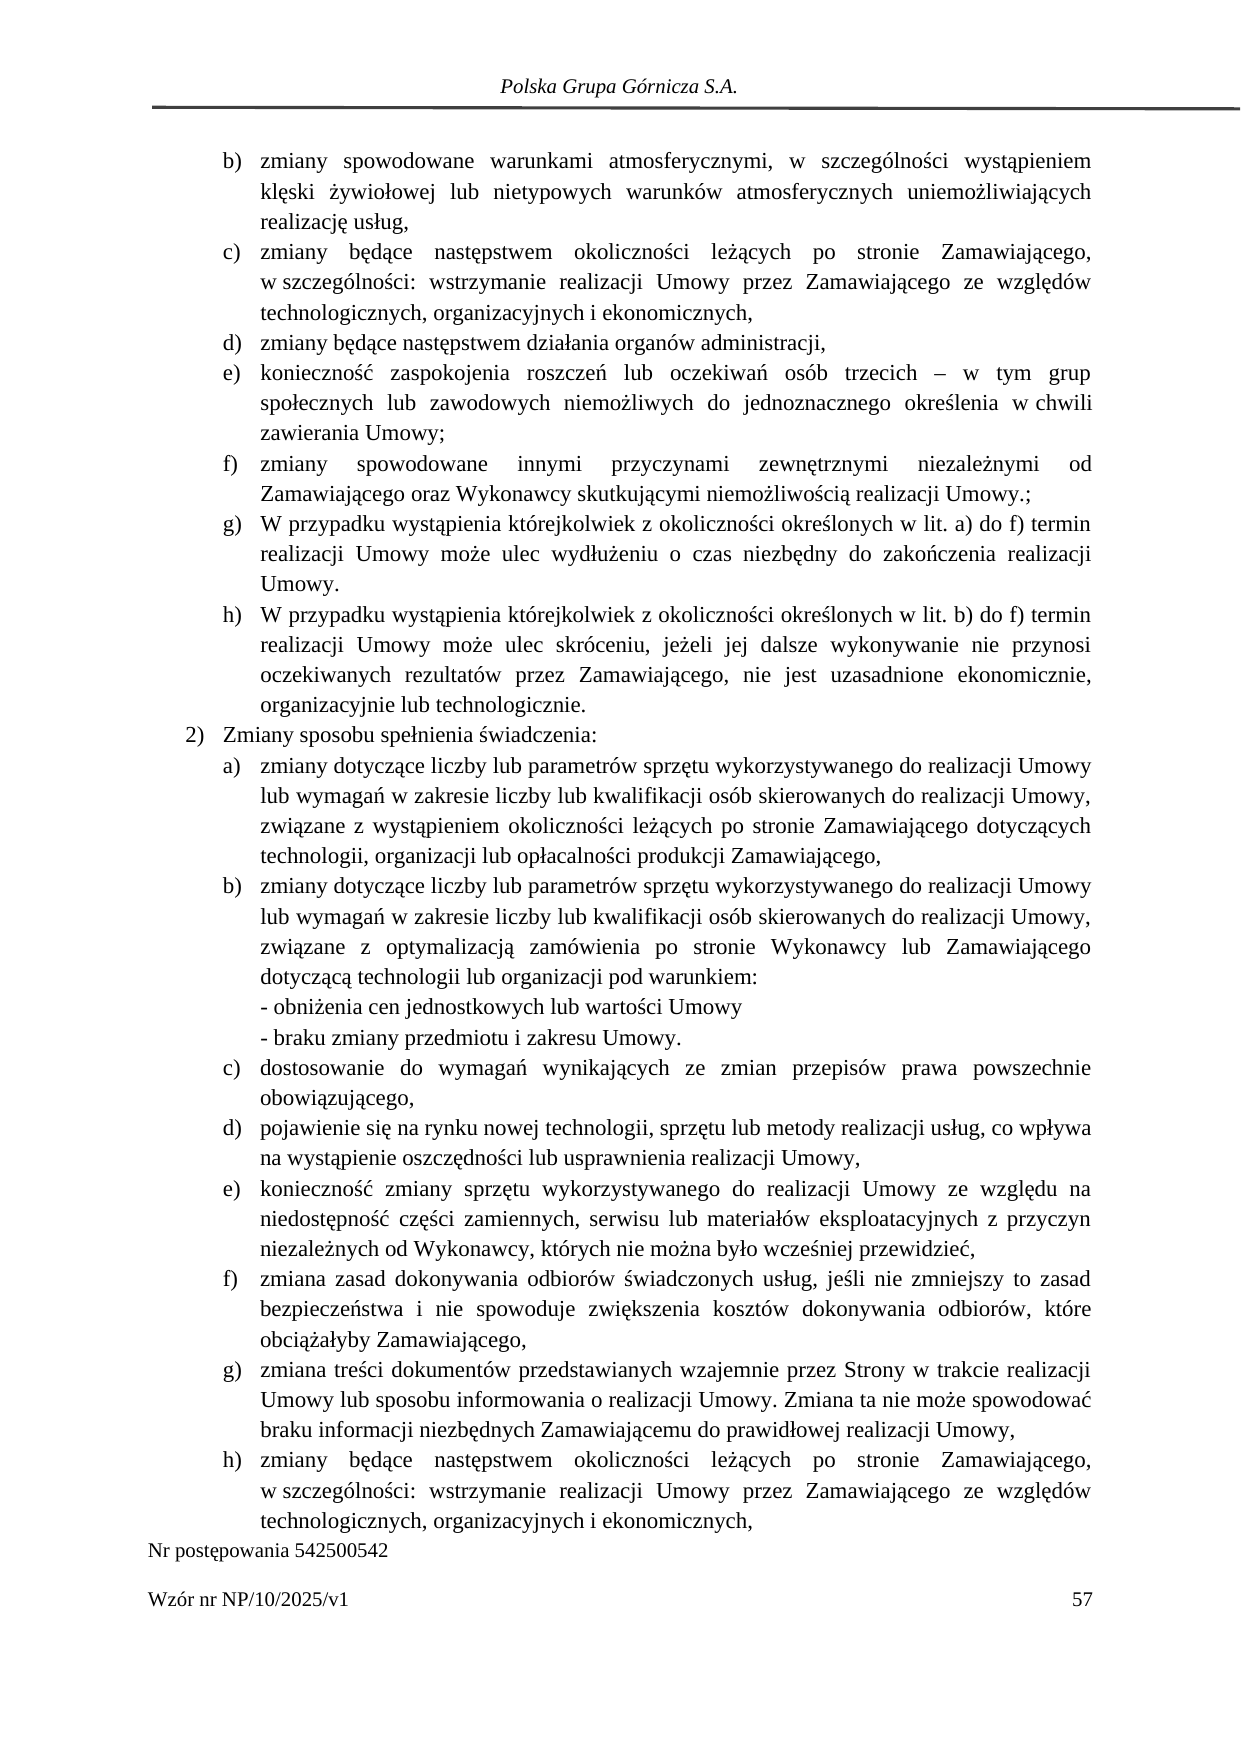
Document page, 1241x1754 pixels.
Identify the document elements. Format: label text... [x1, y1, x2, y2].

list zmiany będące następstwem okoliczności leżących po stronie Zamawiającego, w szczególności: wstrzymanie realizacji Umowy przez Zamawiającego ze względów technologicznych, organizacyjnych i ekonomicznych, [223, 1447, 1093, 1533]
list W przypadku wystąpienia którejkolwiek z okoliczności określonych w lit. a) do f) termin realizacji Umowy może ulec wydłużeniu o czas niezbędny do zakończenia realizacji Umowy. [223, 510, 1093, 597]
list konieczność zmiany sprzętu wykorzystywanego do realizacji Umowy ze względu na niedostępność części zamiennych, serwisu lub materiałów eksploatacyjnych z przyczyn niezależnych od Wykonawcy, których nie można było wcześniej przewidzieć, [223, 1175, 1093, 1261]
list zmiany będące następstwem działania organów administracji, [223, 329, 1093, 355]
list zmiana treści dokumentów przedstawianych wzajemnie przez Strony w trakcie realizacji Umowy lub sposobu informowania o realizacji Umowy. Zmiana ta nie może spowodować braku informacji niezbędnych Zamawiającemu do prawidłowej realizacji Umowy, [223, 1356, 1093, 1443]
list pojawienie się na rynku nowej technologii, sprzętu lub metody realizacji usług, co wpływa na wystąpienie oszczędności lub usprawnienia realizacji Umowy, [223, 1114, 1093, 1171]
list zmiana zasad dokonywania odbiorów świadczonych usług, jeśli nie zmniejszy to zasad bezpieczeństwa i nie spowoduje zwiększenia kosztów dokonywania odbiorów, które obciążałyby Zamawiającego, [223, 1265, 1093, 1352]
text - braku zmiany przedmiotu i zakresu Umowy. [260, 1024, 1093, 1050]
list dostosowanie do wymagań wynikających ze zmian przepisów prawa powszechnie obowiązującego, [223, 1054, 1093, 1110]
list zmiany spowodowane warunkami atmosferycznymi, w szczególności wystąpieniem klęski żywiołowej lub nietypowych warunków atmosferycznych uniemożliwiających realizację usług, [223, 148, 1093, 234]
list Zmiany sposobu spełnienia świadczenia: [185, 722, 1093, 748]
list zmiany dotyczące liczby lub parametrów sprzętu wykorzystywanego do realizacji Umowy lub wymagań w zakresie liczby lub kwalifikacji osób skierowanych do realizacji Umowy, związane z optymalizacją zamówienia po stronie Wykonawcy lub Zamawiającego dotyczącą technologii lub organizacji pod warunkiem: [223, 873, 1093, 989]
list zmiany spowodowane innymi przyczynami zewnętrznymi niezależnymi od Zamawiającego oraz Wykonawcy skutkującymi niemożliwością realizacji Umowy.; [223, 450, 1093, 506]
list W przypadku wystąpienia którejkolwiek z okoliczności określonych w lit. b) do f) termin realizacji Umowy może ulec skróceniu, jeżeli jej dalsze wykonywanie nie przynosi oczekiwanych rezultatów przez Zamawiającego, nie jest uzasadnione ekonomicznie, organizacyjnie lub technologicznie. [223, 601, 1093, 718]
text - obniżenia cen jednostkowych lub wartości Umowy [260, 993, 1093, 1020]
list zmiany dotyczące liczby lub parametrów sprzętu wykorzystywanego do realizacji Umowy lub wymagań w zakresie liczby lub kwalifikacji osób skierowanych do realizacji Umowy, związane z wystąpieniem okoliczności leżących po stronie Zamawiającego dotyczących technologii, organizacji lub opłacalności produkcji Zamawiającego, [223, 752, 1093, 869]
list zmiany będące następstwem okoliczności leżących po stronie Zamawiającego, w szczególności: wstrzymanie realizacji Umowy przez Zamawiającego ze względów technologicznych, organizacyjnych i ekonomicznych, [223, 238, 1093, 325]
list konieczność zaspokojenia roszczeń lub oczekiwań osób trzecich – w tym grup społecznych lub zawodowych niemożliwych do jednoznacznego określenia w chwili zawierania Umowy; [223, 359, 1093, 446]
